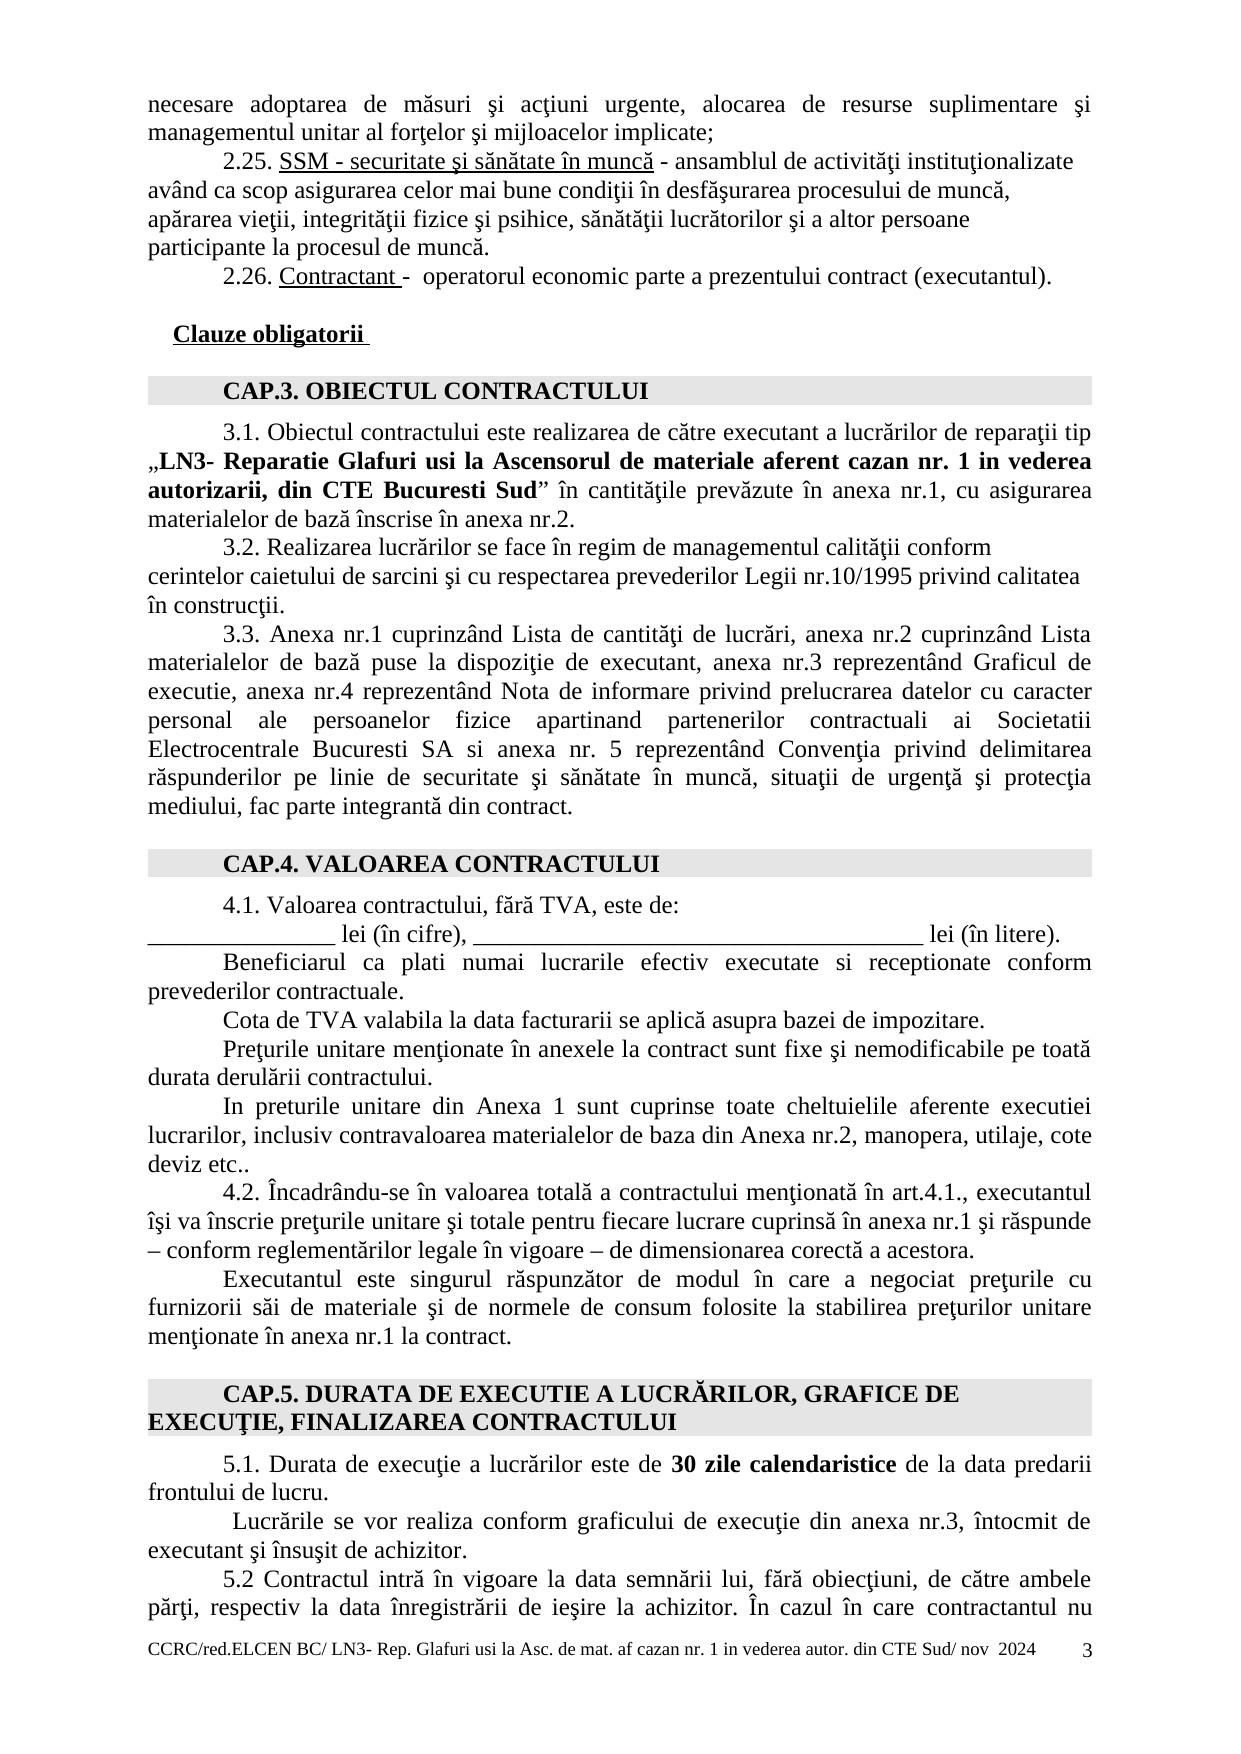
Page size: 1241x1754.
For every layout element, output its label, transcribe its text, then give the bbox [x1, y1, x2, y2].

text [148, 1564, 1092, 1621]
text Clauze obligatorii [148, 319, 1092, 347]
text 4.2. Încadrându-se în valoarea totală a contractului menţionată în art.4.1., executantul îşi va înscrie preţurile unitare şi totale pentru fiecare lucrare cuprinsă în anexa nr.1 şi răspunde – conform reglementărilor legale în vigoare – de dimensionarea corectă a acestora. [148, 1177, 1092, 1264]
text 4.1. Valoarea contractului, fără TVA, este de: [148, 890, 1092, 919]
subtitle CAP.3. OBIECTUL CONTRACTULUI [148, 376, 1092, 405]
text Executantul este singurul răspunzător de modul în care a negociat preţurile cu furnizorii săi de materiale şi de normele de consum folosite la stabilirea preţurilor unitare menţionate în anexa nr.1 la contract. [148, 1264, 1092, 1350]
text In preturile unitare din Anexa 1 sunt cuprinse toate cheltuielile aferente executiei lucrarilor, inclusiv contravaloarea materialelor de baza din Anexa nr.2, manopera, utilaje, cote deviz etc.. [148, 1091, 1092, 1177]
text 2.25. SSM - securitate şi sănătate în muncă - ansamblul de activităţi instituţionalizate având ca scop asigurarea celor mai bune condiţii în desfăşurarea procesului de muncă, apărarea vieţii, integrităţii fizice şi psihice, sănătăţii lucrătorilor şi a altor persoane participante la procesul de muncă. [148, 146, 1092, 261]
text CAP.4. VALOAREA CONTRACTULUI [148, 849, 1092, 877]
text 3.2. Realizarea lucrărilor se face în regim de managementul calităţii conform cerintelor caietului de sarcini şi cu respectarea prevederilor Legii nr.10/1995 privind calitatea în construcţii. [148, 532, 1092, 619]
text 2.26. Contractant - operatorul economic parte a prezentului contract (executantul). [148, 261, 1092, 290]
text Lucrările se vor realiza conform graficului de execuţie din anexa nr.3, întocmit de executant şi însuşit de achizitor. [148, 1506, 1092, 1564]
text 3.3. Anexa nr.1 cuprinzând Lista de cantităţi de lucrări, anexa nr.2 cuprinzând Lista materialelor de bază puse la dispoziţie de executant, anexa nr.3 reprezentând Graficul de executie, anexa nr.4 reprezentând Nota de informare privind prelucrarea datelor cu caracter personal ale persoanelor fizice apartinand partenerilor contractuali ai Societatii Electrocentrale Bucuresti SA si anexa nr. 5 reprezentând Convenţia privind delimitarea răspunderilor pe linie de securitate şi sănătate în muncă, situaţii de urgenţă şi protecţia mediului, fac parte integrantă din contract. [148, 619, 1092, 820]
text 5.1. Durata de execuţie a lucrărilor este de 30 zile calendaristice de la data predarii frontului de lucru. [148, 1449, 1092, 1506]
text 3.1. Obiectul contractului este realizarea de către executant a lucrărilor de reparaţii tip „LN3- Reparatie Glafuri usi la Ascensorul de materiale aferent cazan nr. 1 in vederea autorizarii, din CTE Bucuresti Sudˮ în cantităţile prevăzute în anexa nr.1, cu asigurarea materialelor de bază înscrise în anexa nr.2. [148, 417, 1092, 532]
subtitle CAP.5. DURATA DE EXECUTIE A LUCRĂRILOR, GRAFICE DE EXECUŢIE, FINALIZAREA CONTRACTULUI [148, 1379, 1092, 1436]
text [148, 89, 1092, 146]
text Preţurile unitare menţionate în anexele la contract sunt fixe şi nemodificabile pe toată durata derulării contractului. [148, 1034, 1092, 1091]
text Beneficiarul ca plati numai lucrarile efectiv executate si receptionate conform prevederilor contractuale. [148, 947, 1092, 1005]
text Cota de TVA valabila la data facturarii se aplică asupra bazei de impozitare. [148, 1005, 1092, 1034]
text _______________ lei (în cifre), ____________________________________ lei (în litere). [148, 919, 1092, 947]
